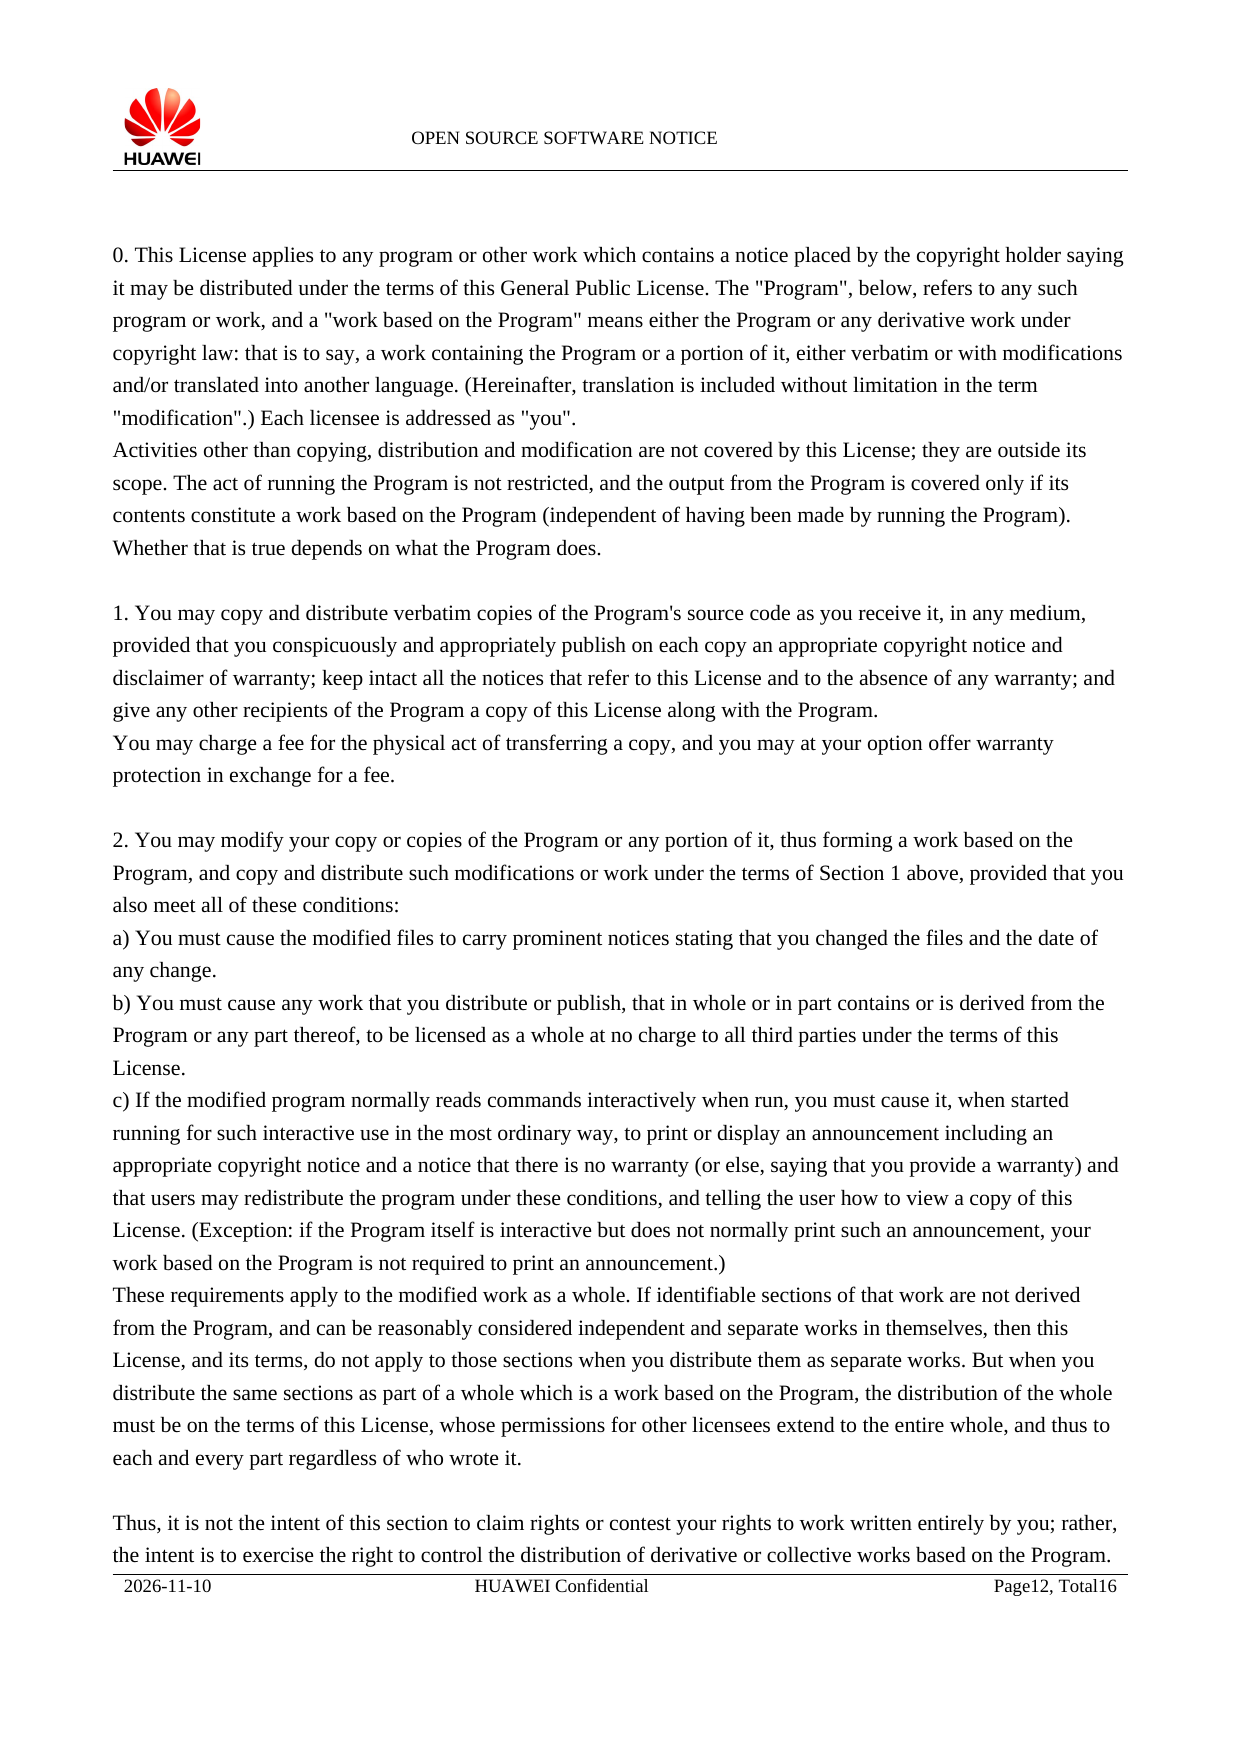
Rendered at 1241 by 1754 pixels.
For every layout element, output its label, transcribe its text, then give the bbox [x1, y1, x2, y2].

picture [124, 88, 201, 165]
